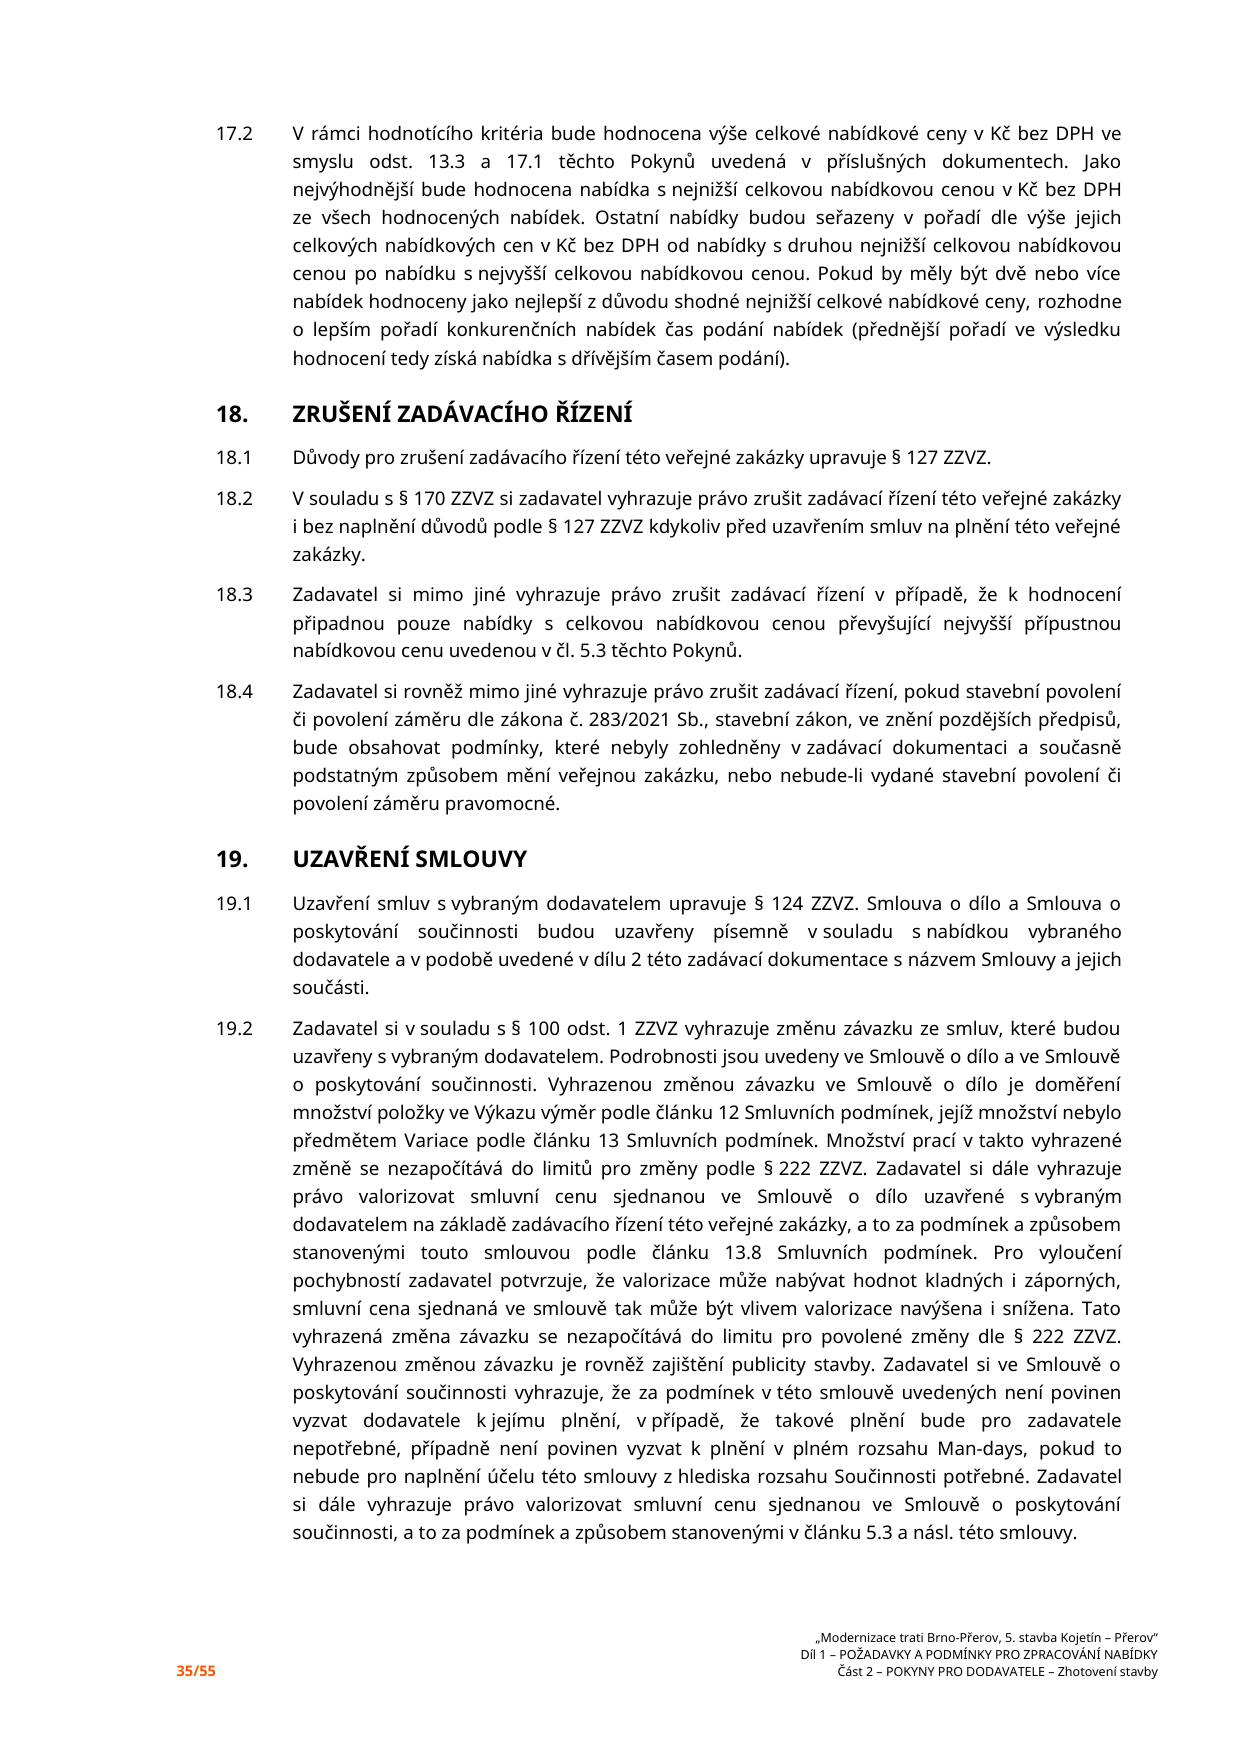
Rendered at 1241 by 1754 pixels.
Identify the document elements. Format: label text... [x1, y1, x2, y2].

text Zadavatel si mimo jiné vyhrazuje právo zrušit zadávací řízení v případě, že k hodnocení připadnou pouze nabídky s celkovou nabídkovou cenou převyšující nejvyšší přípustnou nabídkovou cenu uvedenou v čl. 5.3 těchto Pokynů. [216, 582, 1122, 663]
text Zadavatel si rovněž mimo jiné vyhrazuje právo zrušit zadávací řízení, pokud stavební povolení či povolení záměru dle zákona č. 283/2021 Sb., stavební zákon, ve znění pozdějších předpisů, bude obsahovat podmínky, které nebyly zohledněny v zadávací dokumentaci a současně podstatným způsobem mění veřejnou zakázku, nebo nebude-li vydané stavební povolení či povolení záměru pravomocné. [216, 678, 1122, 816]
text Důvody pro zrušení zadávacího řízení této veřejné zakázky upravuje § 127 ZZVZ. [216, 445, 1122, 470]
text Zadavatel si v souladu s § 100 odst. 1 ZZVZ vyhrazuje změnu závazku ze smluv, které budou uzavřeny s vybraným dodavatelem. Podrobnosti jsou uvedeny ve Smlouvě o dílo a ve Smlouvě o poskytování součinnosti. Vyhrazenou změnou závazku ve Smlouvě o dílo je doměření množství položky ve Výkazu výměr podle článku 12 Smluvních podmínek, jejíž množství nebylo předmětem Variace podle článku 13 Smluvních podmínek. Množství prací v takto vyhrazené změně se nezapočítává do limitů pro změny podle § 222 ZZVZ. Zadavatel si dále vyhrazuje právo valorizovat smluvní cenu sjednanou ve Smlouvě o dílo uzavřené s vybraným dodavatelem na základě zadávacího řízení této veřejné zakázky, a to za podmínek a způsobem stanovenými touto smlouvou podle článku 13.8 Smluvních podmínek. Pro vyloučení pochybností zadavatel potvrzuje, že valorizace může nabývat hodnot kladných i záporných, smluvní cena sjednaná ve smlouvě tak může být vlivem valorizace navýšena i snížena. Tato vyhrazená změna závazku se nezapočítává do limitu pro povolené změny dle § 222 ZZVZ. Vyhrazenou změnou závazku je rovněž zajištění publicity stavby. Zadavatel si ve Smlouvě o poskytování součinnosti vyhrazuje, že za podmínek v této smlouvě uvedených není povinen vyzvat dodavatele k jejímu plnění, v případě, že takové plnění bude pro zadavatele nepotřebné, případně není povinen vyzvat k plnění v plném rozsahu Man-days, pokud to nebude pro naplnění účelu této smlouvy z hlediska rozsahu Součinnosti potřebné. Zadavatel si dále vyhrazuje právo valorizovat smluvní cenu sjednanou ve Smlouvě o poskytování součinnosti, a to za podmínek a způsobem stanovenými v článku 5.3 a násl. této smlouvy. [216, 1015, 1122, 1545]
text V rámci hodnotícího kritéria bude hodnocena výše celkové nabídkové ceny v Kč bez DPH ve smyslu odst. 13.3 a 17.1 těchto Pokynů uvedená v příslušných dokumentech. Jako nejvýhodnější bude hodnocena nabídka s nejnižší celkovou nabídkovou cenou v Kč bez DPH ze všech hodnocených nabídek. Ostatní nabídky budou seřazeny v pořadí dle výše jejich celkových nabídkových cen v Kč bez DPH od nabídky s druhou nejnižší celkovou nabídkovou cenou po nabídku s nejvyšší celkovou nabídkovou cenou. Pokud by měly být dvě nebo více nabídek hodnoceny jako nejlepší z důvodu shodné nejnižší celkové nabídkové ceny, rozhodne o lepším pořadí konkurenčních nabídek čas podání nabídek (přednější pořadí ve výsledku hodnocení tedy získá nabídka s dřívějším časem podání). [216, 121, 1122, 370]
text UZAVŘENÍ SMLOUVY [216, 843, 1122, 875]
text ZRUŠENÍ ZADÁVACÍHO ŘÍZENÍ [216, 398, 1122, 429]
text V souladu s § 170 ZZVZ si zadavatel vyhrazuje právo zrušit zadávací řízení této veřejné zakázky i bez naplnění důvodů podle § 127 ZZVZ kdykoliv před uzavřením smluv na plnění této veřejné zakázky. [216, 485, 1122, 567]
text Uzavření smluv s vybraným dodavatelem upravuje § 124 ZZVZ. Smlouva o dílo a Smlouva o poskytování součinnosti budou uzavřeny písemně v souladu s nabídkou vybraného dodavatele a v podobě uvedené v dílu 2 této zadávací dokumentace s názvem Smlouvy a jejich součásti. [216, 890, 1122, 1000]
